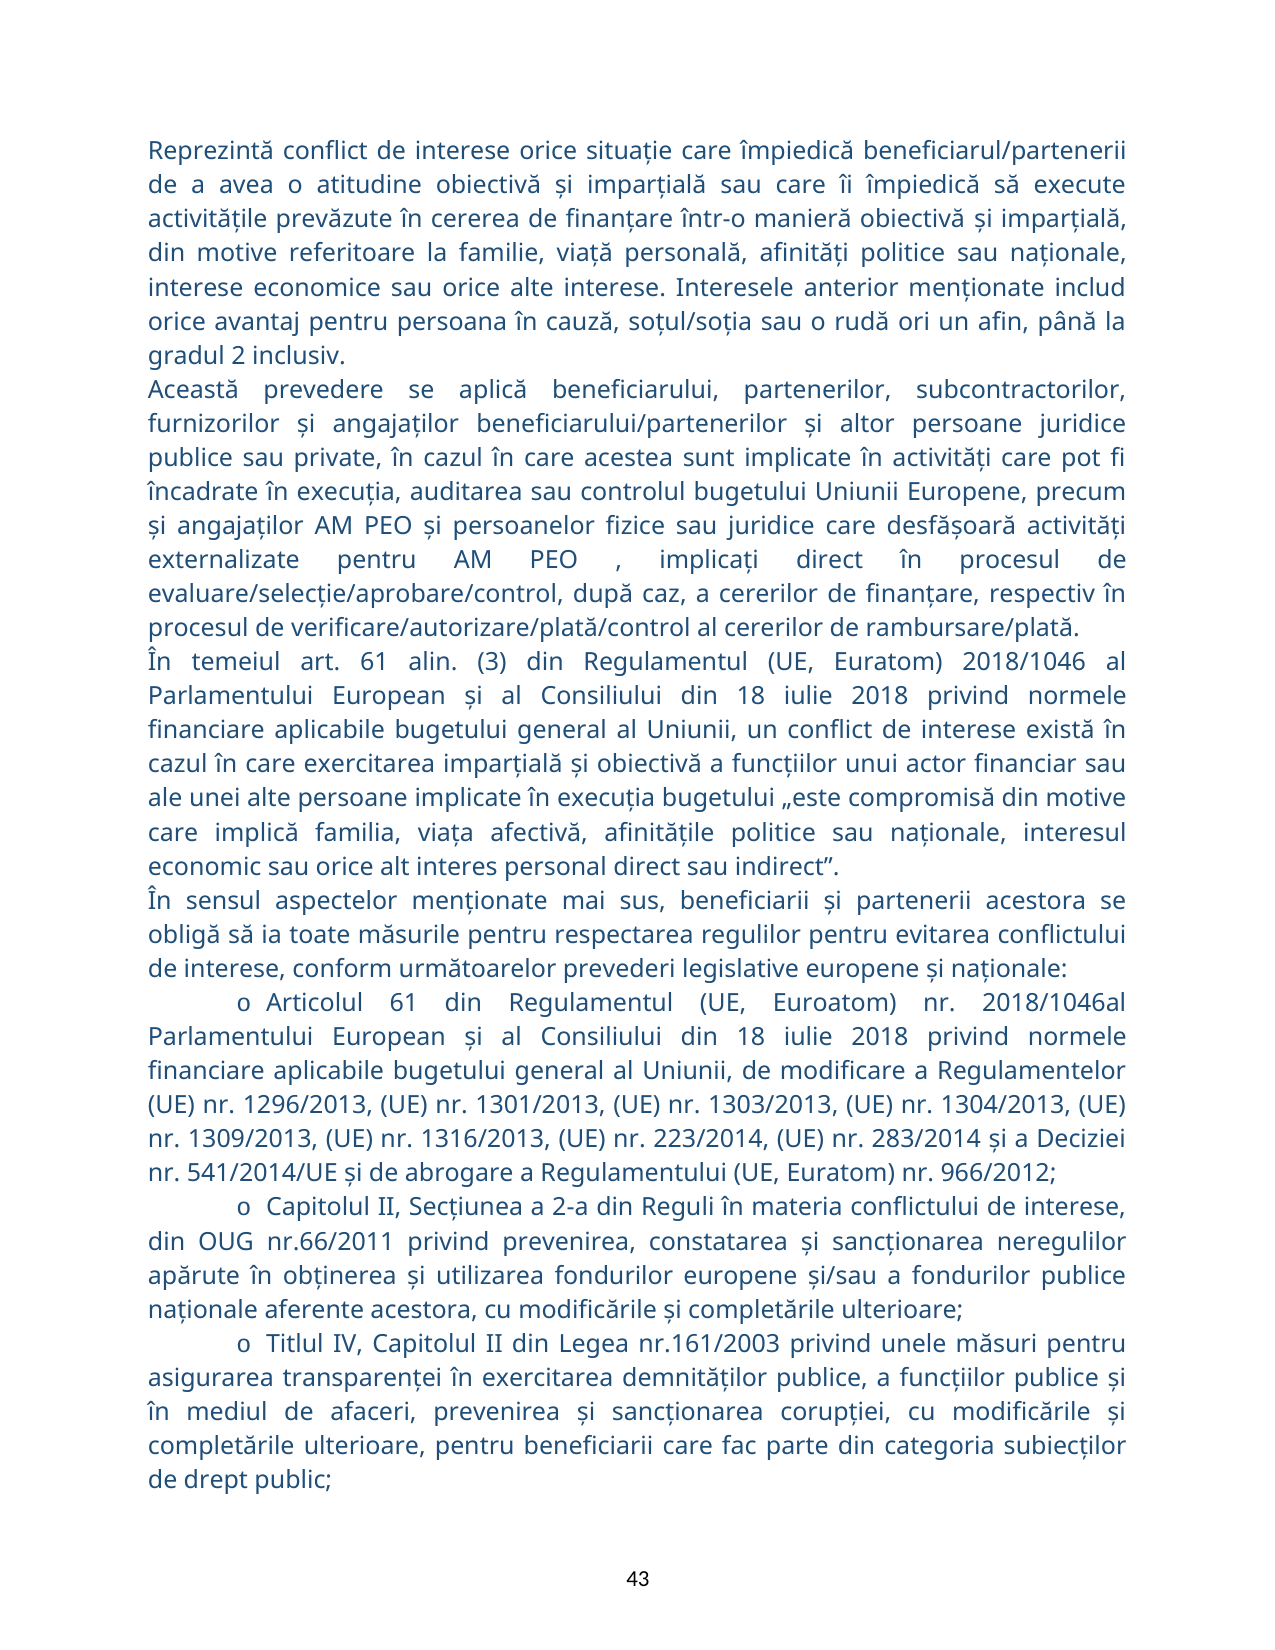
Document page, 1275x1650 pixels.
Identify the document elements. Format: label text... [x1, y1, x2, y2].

text În sensul aspectelor menționate mai sus, beneficiarii și partenerii acestora se obligă să ia toate măsurile pentru respectarea regulilor pentru evitarea conflictului de interese, conform următoarelor prevederi legislative europene și naționale: [148, 882, 1127, 984]
list Titlul IV, Capitolul II din Legea nr.161/2003 privind unele măsuri pentru asigurarea transparenței în exercitarea demnităților publice, a funcțiilor publice și în mediul de afaceri, prevenirea și sancționarea corupției, cu modificările și completările ulterioare, pentru beneficiarii care fac parte din categoria subiecților de drept public; [148, 1326, 1127, 1496]
text Această prevedere se aplică beneficiarului, partenerilor, subcontractorilor, furnizorilor și angajaților beneficiarului/partenerilor și altor persoane juridice publice sau private, în cazul în care acestea sunt implicate în activități care pot fi încadrate în execuția, auditarea sau controlul bugetului Uniunii Europene, precum și angajaților AM PEO și persoanelor fizice sau juridice care desfășoară activități externalizate pentru AM PEO , implicați direct în procesul de evaluare/selecție/aprobare/control, după caz, a cererilor de finanțare, respectiv în procesul de verificare/autorizare/plată/control al cererilor de rambursare/plată. [148, 371, 1127, 644]
text Reprezintă conflict de interese orice situație care împiedică beneficiarul/partenerii de a avea o atitudine obiectivă și imparțială sau care îi împiedică să execute activitățile prevăzute în cererea de finanțare într-o manieră obiectivă şi imparţială, din motive referitoare la familie, viață personală, afinități politice sau naționale, interese economice sau orice alte interese. Interesele anterior menționate includ orice avantaj pentru persoana în cauză, soțul/soția sau o rudă ori un afin, până la gradul 2 inclusiv. [148, 133, 1127, 371]
text În temeiul art. 61 alin. (3) din Regulamentul (UE, Euratom) 2018/1046 al Parlamentului European și al Consiliului din 18 iulie 2018 privind normele financiare aplicabile bugetului general al Uniunii, un conflict de interese există în cazul în care exercitarea imparțială și obiectivă a funcțiilor unui actor financiar sau ale unei alte persoane implicate în execuția bugetului „este compromisă din motive care implică familia, viața afectivă, afinitățile politice sau naționale, interesul economic sau orice alt interes personal direct sau indirect”. [148, 644, 1127, 882]
list Articolul 61 din Regulamentul (UE, Euroatom) nr. 2018/1046al Parlamentului European și al Consiliului din 18 iulie 2018 privind normele financiare aplicabile bugetului general al Uniunii, de modificare a Regulamentelor (UE) nr. 1296/2013, (UE) nr. 1301/2013, (UE) nr. 1303/2013, (UE) nr. 1304/2013, (UE) nr. 1309/2013, (UE) nr. 1316/2013, (UE) nr. 223/2014, (UE) nr. 283/2014 și a Deciziei nr. 541/2014/UE și de abrogare a Regulamentului (UE, Euratom) nr. 966/2012; [148, 984, 1127, 1189]
list Capitolul II, Secțiunea a 2-a din Reguli în materia conflictului de interese, din OUG nr.66/2011 privind prevenirea, constatarea și sancționarea neregulilor apărute în obținerea și utilizarea fondurilor europene și/sau a fondurilor publice naționale aferente acestora, cu modificările și completările ulterioare; [148, 1189, 1127, 1326]
